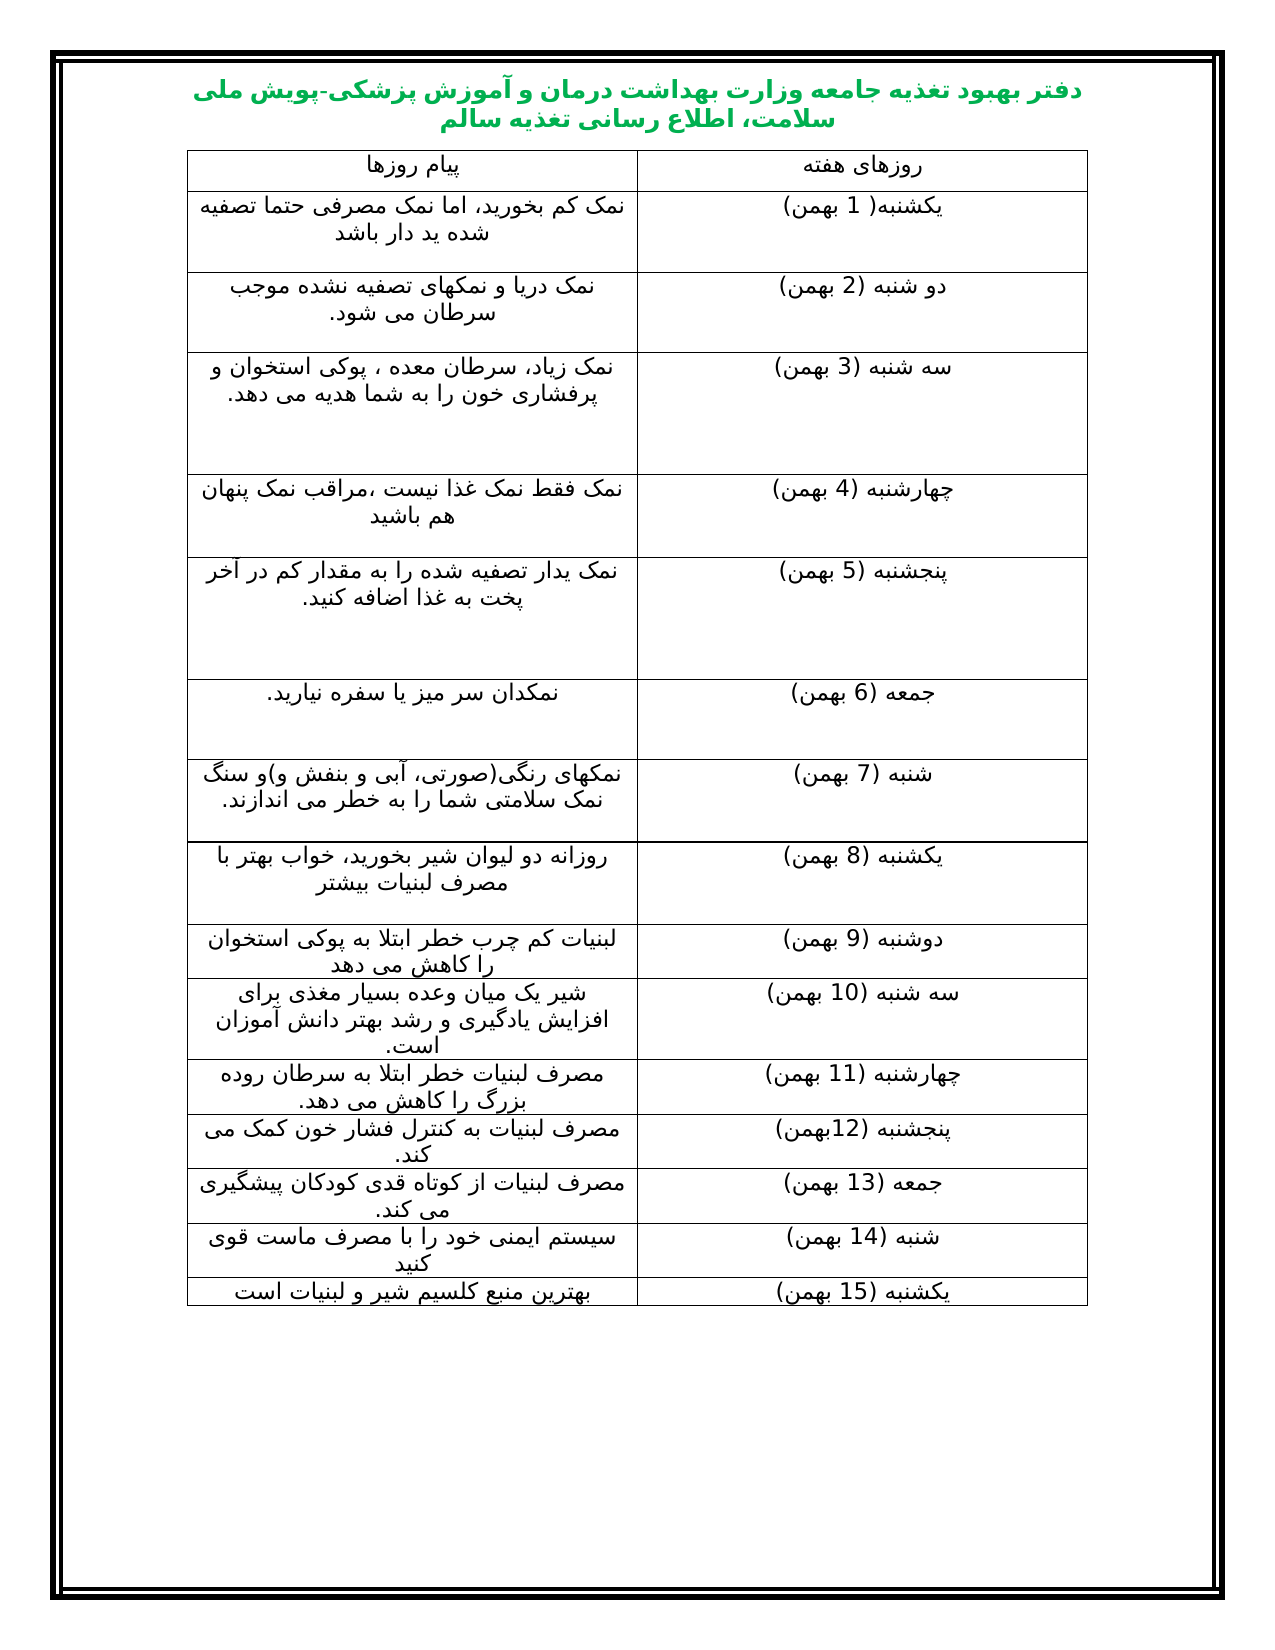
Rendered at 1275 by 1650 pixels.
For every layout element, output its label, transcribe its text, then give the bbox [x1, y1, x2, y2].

table_cell جمعه (6 بهمن) [638, 680, 1087, 759]
table_cell جمعه (13 بهمن) [638, 1169, 1087, 1222]
table_cell سه شنبه (3 بهمن) [638, 353, 1087, 474]
table_cell سه شنبه (10 بهمن) [638, 979, 1087, 1059]
table_cell شنبه (14 بهمن) [638, 1224, 1087, 1277]
table_cell نمک دریا و نمکهای تصفیه نشده موجب سرطان می شود. [188, 273, 637, 352]
table_cell نمک زیاد، سرطان معده ، پوکی استخوان و پرفشاری خون را به شما هدیه می دهد. [188, 353, 637, 474]
table_cell نمکدان سر میز یا سفره نیارید. [188, 680, 637, 759]
table_cell سیستم ایمنی خود را با مصرف ماست قوی کنید [188, 1224, 637, 1277]
table_cell دوشنبه (9 بهمن) [638, 925, 1087, 978]
table_header پیام روزها [188, 151, 637, 191]
table_cell پنجشنبه (12بهمن) [638, 1115, 1087, 1168]
table_cell چهارشنبه (4 بهمن) [638, 475, 1087, 557]
table_header روزهای هفته [638, 151, 1087, 191]
table_cell مصرف لبنیات به کنترل فشار خون کمک می کند. [188, 1115, 637, 1168]
table_cell نمک فقط نمک غذا نیست ،مراقب نمک پنهان هم باشید [188, 475, 637, 557]
table_cell دو شنبه (2 بهمن) [638, 273, 1087, 352]
table_cell مصرف لبنیات از کوتاه قدی کودکان پیشگیری می کند. [188, 1169, 637, 1222]
table_cell نمک کم بخورید، اما نمک مصرفی حتما تصفیه شده ید دار باشد [188, 192, 637, 272]
table_cell یکشنبه (8 بهمن) [638, 843, 1087, 924]
table_cell پنجشنبه (5 بهمن) [638, 558, 1087, 678]
table_cell شنبه (7 بهمن) [638, 760, 1087, 841]
table_cell یکشنبه( 1 بهمن) [638, 192, 1087, 272]
table_cell یکشنبه (15 بهمن) [638, 1278, 1087, 1304]
table_cell مصرف لبنیات خطر ابتلا به سرطان روده بزرگ را کاهش می دهد. [188, 1060, 637, 1114]
table_cell شیر یک میان وعده بسیار مغذی برای افزایش یادگیری و رشد بهتر دانش آموزان است. [188, 979, 637, 1059]
table_cell روزانه دو لیوان شیر بخورید، خواب بهتر با مصرف لبنیات بیشتر [188, 843, 637, 924]
table_cell بهترین منبع کلسیم شیر و لبنیات است [188, 1278, 637, 1304]
table_cell نمکهای رنگی(صورتی، آبی و بنفش و)و سنگ نمک سلامتی شما را به خطر می اندازند. [188, 760, 637, 841]
table_cell نمک یدار تصفیه شده را به مقدار کم در آخر پخت به غذا اضافه کنید. [188, 558, 637, 678]
table_cell چهارشنبه (11 بهمن) [638, 1060, 1087, 1114]
table_cell لبنیات کم چرب خطر ابتلا به پوکی استخوان را کاهش می دهد [188, 925, 637, 978]
